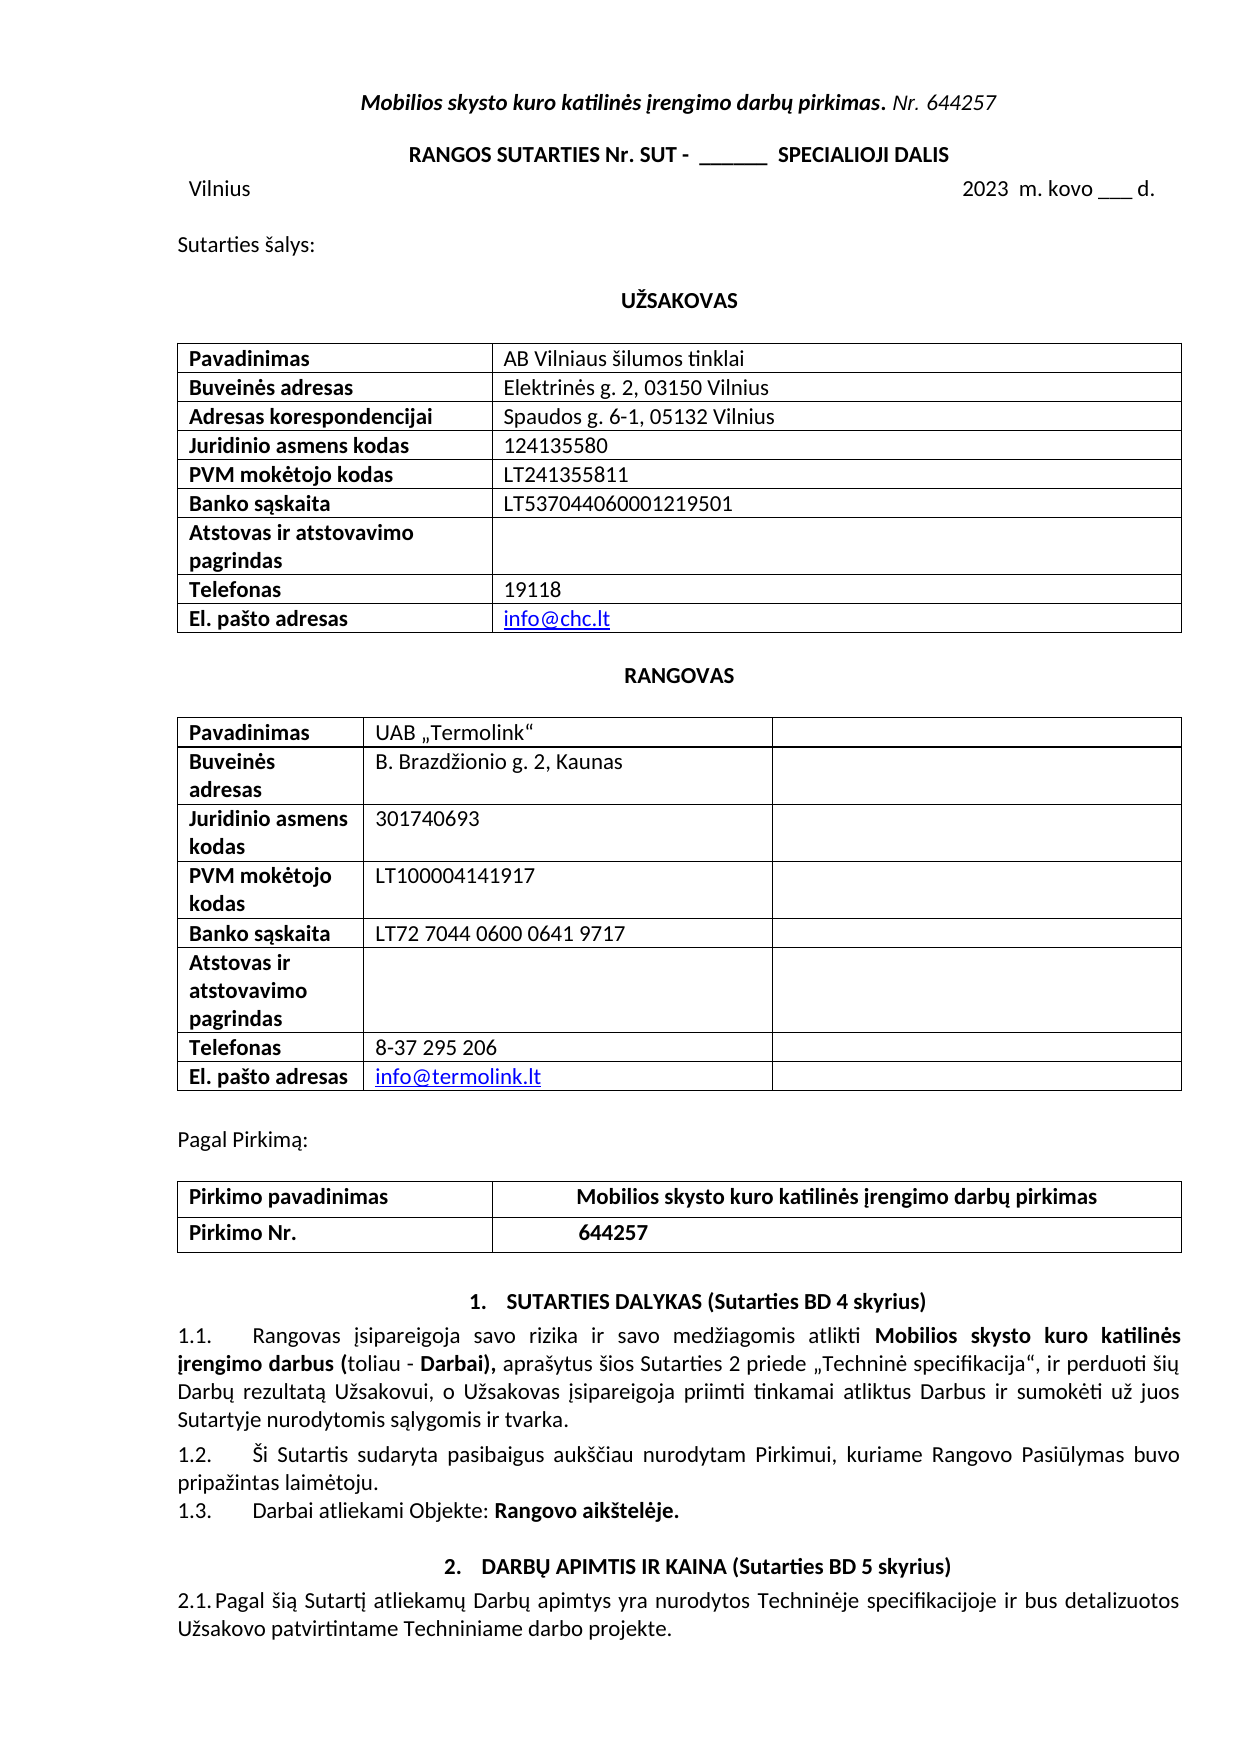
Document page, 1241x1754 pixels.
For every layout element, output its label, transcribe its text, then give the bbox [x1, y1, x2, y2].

table_cell Adresas korespondencijai [178, 402, 492, 430]
table_cell [493, 518, 1181, 574]
table_cell Atstovas ir atstovavimo pagrindas [178, 948, 363, 1032]
table_cell Buveinės adresas [178, 748, 363, 803]
text RANGOS SUTARTIES Nr. SUT - ______ SPECIALIOJI DALIS [177, 140, 1181, 168]
table_header Pirkimo pavadinimas [178, 1182, 492, 1217]
table_cell El. pašto adresas [178, 604, 492, 632]
table_cell [773, 919, 1181, 947]
table_cell [773, 862, 1181, 918]
table_cell info@chc.lt [493, 604, 1181, 632]
table_cell 8-37 295 206 [364, 1033, 772, 1061]
table_cell Juridinio asmens kodas [178, 431, 492, 459]
table_cell LT72 7044 0600 0641 9717 [364, 919, 772, 947]
table_header Pavadinimas [178, 344, 492, 372]
table_cell Juridinio asmens kodas [178, 805, 363, 861]
table_cell Atstovas ir atstovavimo pagrindas [178, 518, 492, 574]
text Pagal Pirkimą: [177, 1125, 1181, 1153]
table_header [773, 718, 1181, 746]
table_cell [773, 1062, 1181, 1090]
table_cell Pirkimo Nr. [178, 1218, 492, 1252]
table_header AB Vilniaus šilumos tinklai [493, 344, 1181, 372]
table_cell Buveinės adresas [178, 373, 492, 401]
text Sutarties šalys: [177, 231, 1181, 258]
table_cell info@termolink.lt [364, 1062, 772, 1090]
table_cell [773, 805, 1181, 861]
table_header UAB „Termolink“ [364, 718, 772, 746]
list DARBŲ APIMTIS IR KAINA (Sutarties BD 5 skyrius) [215, 1552, 1181, 1580]
table_cell Banko sąskaita [178, 919, 363, 947]
table_cell LT537044060001219501 [493, 489, 1181, 517]
table_header Vilnius [177, 175, 690, 231]
table_cell 124135580 [493, 431, 1181, 459]
table_cell Telefonas [178, 1033, 363, 1061]
table_cell 19118 [493, 575, 1181, 603]
table_cell El. pašto adresas [178, 1062, 363, 1090]
text RANGOVAS [177, 661, 1181, 689]
table_cell 301740693 [364, 805, 772, 861]
table_cell Banko sąskaita [178, 489, 492, 517]
table_cell Spaudos g. 6-1, 05132 Vilnius [493, 402, 1181, 430]
table_cell LT241355811 [493, 460, 1181, 488]
list Pagal šią Sutartį atliekamų Darbų apimtys yra nurodytos Techninėje specifikacijoje ir bus detalizuotos Užsakovo patvirtintame Techniniame darbo projekte. [177, 1586, 1181, 1642]
table_cell [773, 748, 1181, 803]
table_header 2023 m. kovo ___ d. [690, 175, 1167, 231]
table_cell PVM mokėtojo kodas [178, 460, 492, 488]
table_header Mobilios skysto kuro katilinės įrengimo darbų pirkimas [493, 1182, 1181, 1217]
table_cell [364, 948, 772, 1032]
list SUTARTIES DALYKAS (Sutarties BD 4 skyrius) [215, 1287, 1181, 1315]
table_cell [773, 1033, 1181, 1061]
table_header Pavadinimas [178, 718, 363, 746]
list Ši Sutartis sudaryta pasibaigus aukščiau nurodytam Pirkimui, kuriame Rangovo Pasiūlymas buvo pripažintas laimėtoju. [177, 1440, 1181, 1496]
table_cell Telefonas [178, 575, 492, 603]
list Darbai atliekami Objekte: Rangovo aikštelėje. [177, 1496, 1181, 1524]
table_cell Elektrinės g. 2, 03150 Vilnius [493, 373, 1181, 401]
table_cell PVM mokėtojo kodas [178, 862, 363, 918]
text užsakovas [177, 287, 1181, 314]
table_cell [773, 948, 1181, 1032]
table_cell LT100004141917 [364, 862, 772, 918]
table_cell 644257 [493, 1218, 1181, 1252]
list Rangovas įsipareigoja savo rizika ir savo medžiagomis atlikti Mobilios skysto kuro katilinės įrengimo darbus (toliau - Darbai), aprašytus šios Sutarties 2 priede „Techninė specifikacija“, ir perduoti šių Darbų rezultatą Užsakovui, o Užsakovas įsipareigoja priimti tinkamai atliktus Darbus ir sumokėti už juos Sutartyje nurodytomis sąlygomis ir tvarka. [177, 1321, 1181, 1433]
table_cell B. Brazdžionio g. 2, Kaunas [364, 748, 772, 803]
